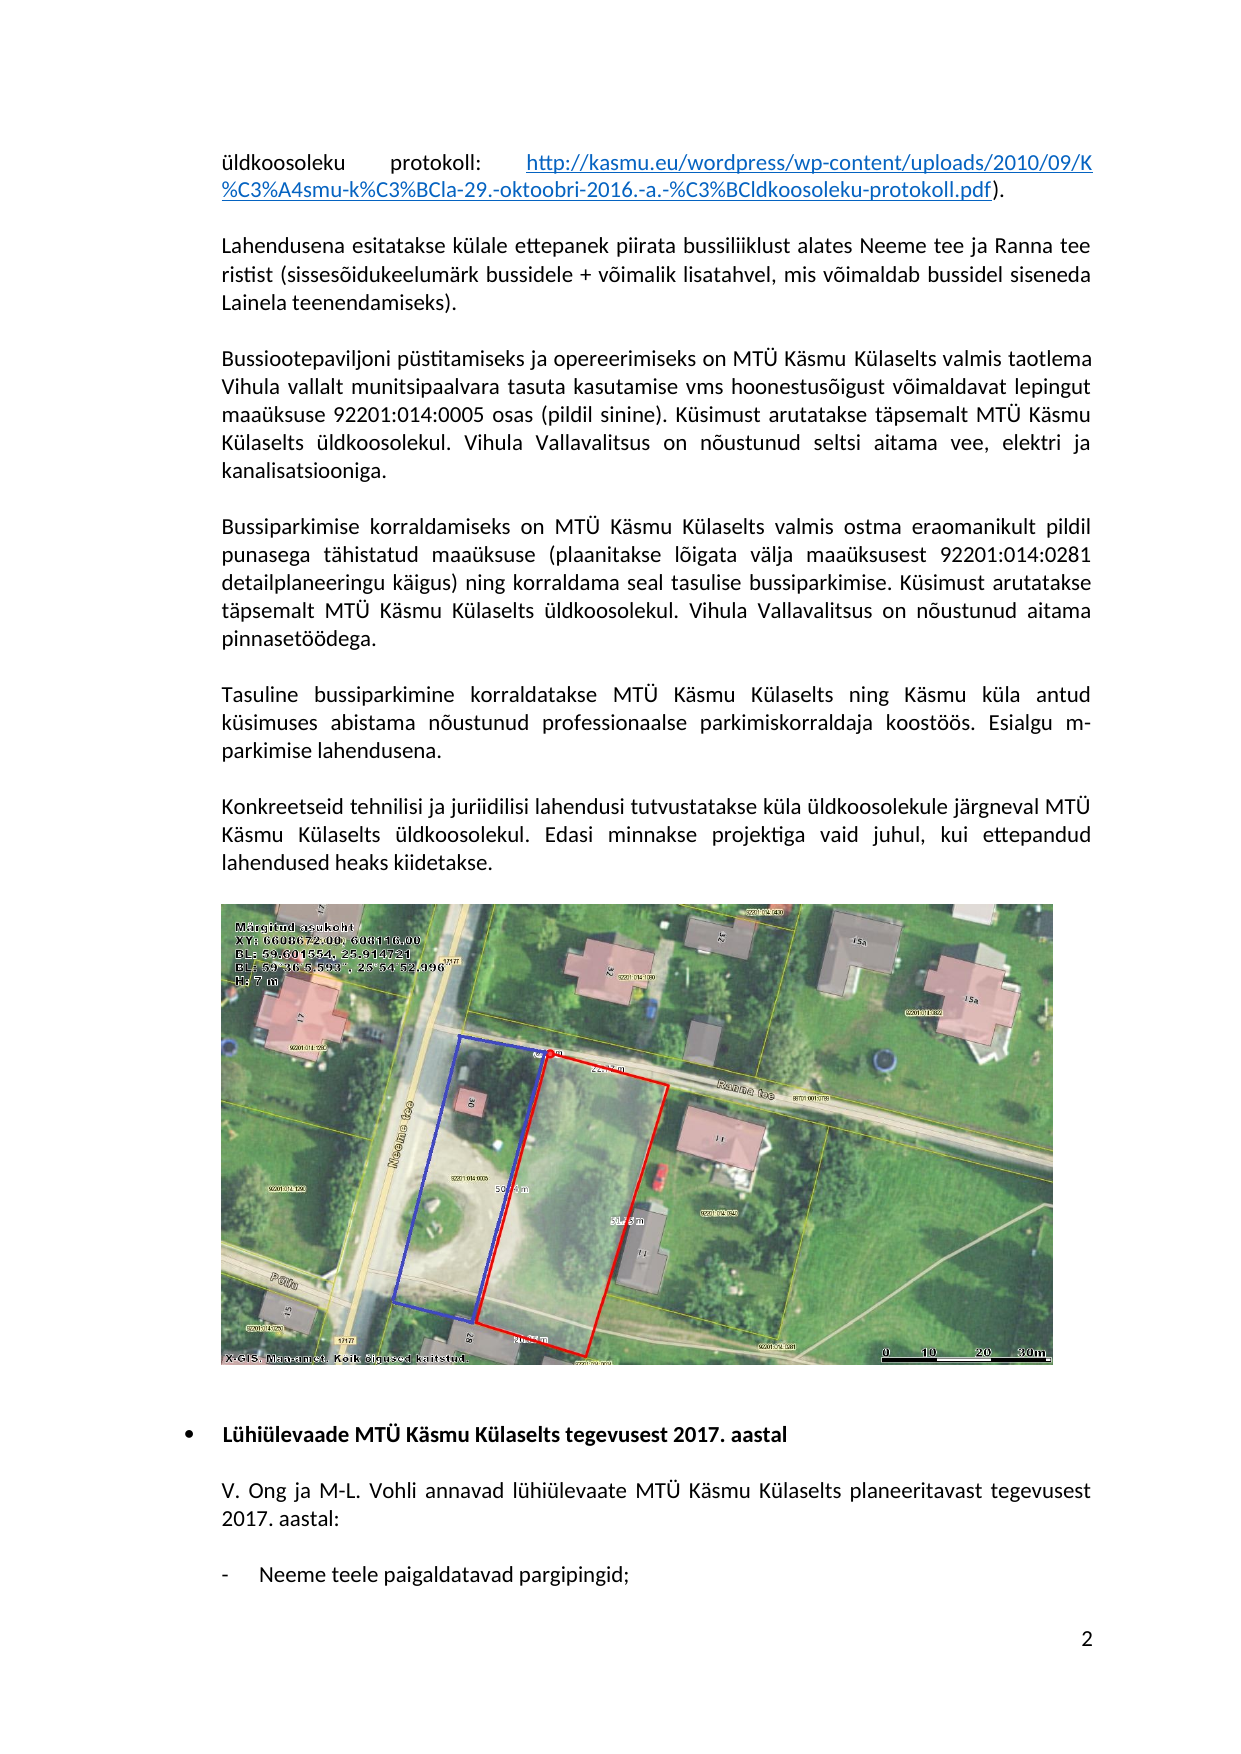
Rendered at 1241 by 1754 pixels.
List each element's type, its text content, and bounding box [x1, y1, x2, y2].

text Konkreetseid tehnilisi ja juriidilisi lahendusi tutvustatakse küla üldkoosolekule järgneval MTÜ Käsmu Külaselts üldkoosolekul. Edasi minnakse projektiga vaid juhul, kui ettepandud lahendused heaks kiidetakse. [221, 792, 1093, 876]
list Lühiülevaade MTÜ Käsmu Külaselts tegevusest 2017. aastal [185, 1420, 1093, 1448]
text Bussiparkimise korraldamiseks on MTÜ Käsmu Külaselts valmis ostma eraomanikult pildil punasega tähistatud maaüksuse (plaanitakse lõigata välja maaüksusest 92201:014:0281 detailplaneeringu käigus) ning korraldama seal tasulise bussiparkimise. Küsimust arutatakse täpsemalt MTÜ Käsmu Külaselts üldkoosolekul. Vihula Vallavalitsus on nõustunud aitama pinnasetöödega. [221, 512, 1093, 652]
picture [221, 904, 1053, 1365]
text Bussiootepaviljoni püstitamiseks ja opereerimiseks on MTÜ Käsmu Külaselts valmis taotlema Vihula vallalt munitsipaalvara tasuta kasutamise vms hoonestusõigust võimaldavat lepingut maaüksuse 92201:014:0005 osas (pildil sinine). Küsimust arutatakse täpsemalt MTÜ Käsmu Külaselts üldkoosolekul. Vihula Vallavalitsus on nõustunud seltsi aitama vee, elektri ja kanalisatsiooniga. [221, 344, 1093, 484]
text Lahendusena esitatakse külale ettepanek piirata bussiliiklust alates Neeme tee ja Ranna tee ristist (sissesõidukeelumärk bussidele + võimalik lisatahvel, mis võimaldab bussidel siseneda Lainela teenendamiseks). [221, 232, 1093, 316]
list Neeme teele paigaldatavad pargipingid; [221, 1560, 1093, 1588]
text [221, 148, 1093, 204]
text V. Ong ja M-L. Vohli annavad lühiülevaate MTÜ Käsmu Külaselts planeeritavast tegevusest 2017. aastal: [221, 1476, 1093, 1532]
text Tasuline bussiparkimine korraldatakse MTÜ Käsmu Külaselts ning Käsmu küla antud küsimuses abistama nõustunud professionaalse parkimiskorraldaja koostöös. Esialgu m-parkimise lahendusena. [221, 680, 1093, 764]
